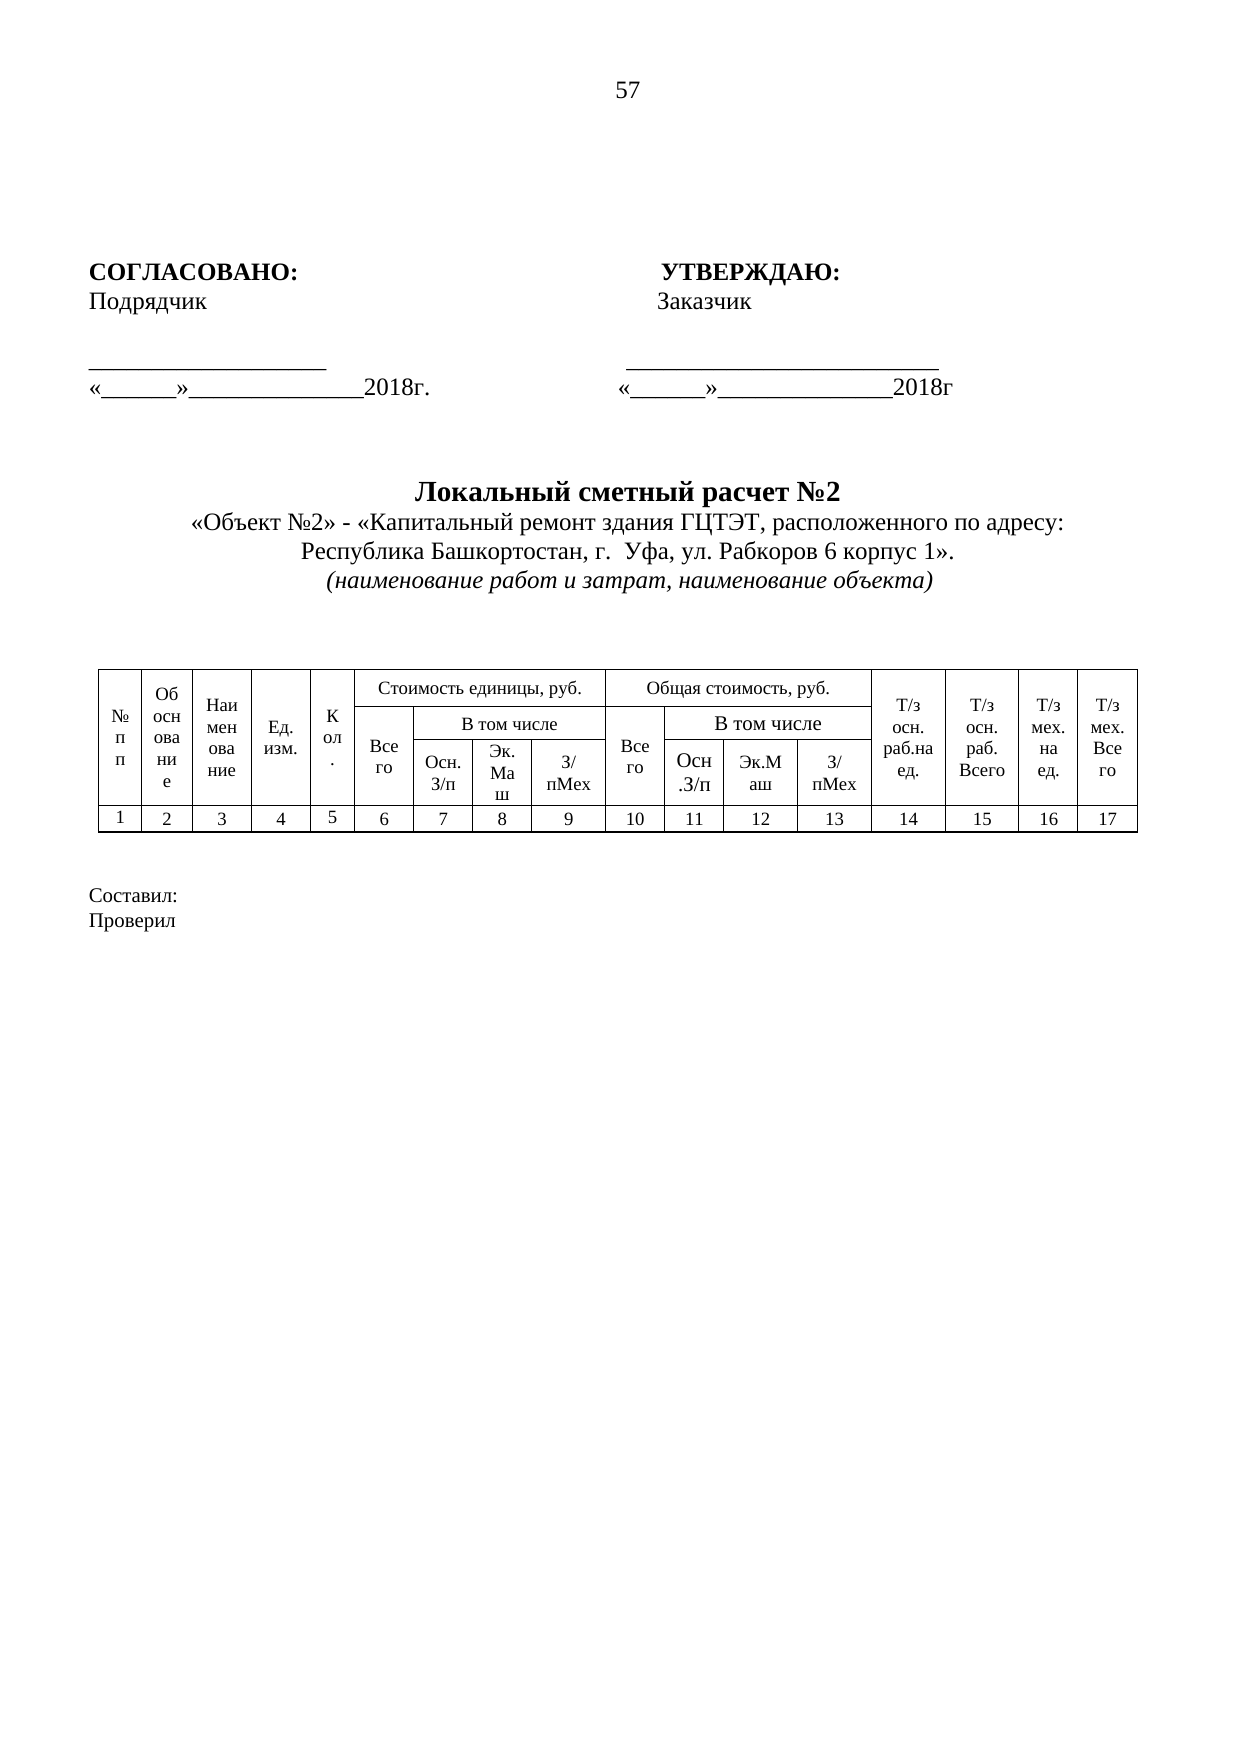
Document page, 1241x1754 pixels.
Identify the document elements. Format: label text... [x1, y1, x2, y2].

text СОГЛАСОВАНО: УТВЕРЖДАЮ: [89, 257, 1167, 286]
table_header Кол. [311, 670, 354, 805]
table_cell Всего [606, 707, 664, 805]
text (наименование работ и затрат, наименование объекта) [89, 565, 1167, 594]
table_header Т/з мех. на ед. [1019, 670, 1077, 805]
table_cell Всего [355, 707, 413, 805]
table_header Ед. изм. [252, 670, 310, 805]
text Подрядчик Заказчик [89, 286, 1167, 315]
table_cell В том числе [665, 707, 871, 739]
table_cell 1 [99, 806, 141, 831]
table_cell 2 [142, 806, 192, 831]
table_cell Осн.З/п [414, 740, 472, 805]
table_header Обоснование [142, 670, 192, 805]
table_cell 3 [193, 806, 251, 831]
table_cell 14 [872, 806, 945, 831]
table_header Стоимость единицы, руб. [355, 670, 605, 706]
table_cell 5 [311, 806, 354, 831]
table_cell Эк.Маш [473, 740, 531, 805]
table_cell 11 [665, 806, 723, 831]
table_header Т/з мех. Всего [1078, 670, 1137, 805]
table_cell 17 [1078, 806, 1137, 831]
table_cell 6 [355, 806, 413, 831]
text Составил: [89, 882, 1166, 907]
table_cell 9 [532, 806, 605, 831]
text «______»______________2018г. «______»______________2018г [89, 372, 1167, 401]
table_header Т/з осн. раб.на ед. [872, 670, 945, 805]
table_cell 10 [606, 806, 664, 831]
text ___________________ _________________________ [89, 344, 1167, 372]
table_cell 7 [414, 806, 472, 831]
text «Объект №2» - «Капитальный ремонт здания ГЦТЭТ, расположенного по адресу: [89, 507, 1167, 536]
table_cell 13 [798, 806, 871, 831]
table_cell З/пМех [532, 740, 605, 805]
table_cell Эк.Маш [724, 740, 797, 805]
table_header Общая стоимость, руб. [606, 670, 871, 706]
table_header Т/з осн. раб. Всего [946, 670, 1018, 805]
table_cell З/пМех [798, 740, 871, 805]
table_cell 12 [724, 806, 797, 831]
table_header № пп [99, 670, 141, 805]
text Республика Башкортостан, г. Уфа, ул. Рабкоров 6 корпус 1». [89, 536, 1167, 565]
table_cell В том числе [414, 707, 605, 739]
table_cell 4 [252, 806, 310, 831]
text Локальный сметный расчет №2 [89, 474, 1167, 507]
table_cell 16 [1019, 806, 1077, 831]
table_cell 8 [473, 806, 531, 831]
table_cell 15 [946, 806, 1018, 831]
table_cell Осн.З/п [665, 740, 723, 805]
text Проверил [89, 907, 1166, 932]
table_header Наименование [193, 670, 251, 805]
